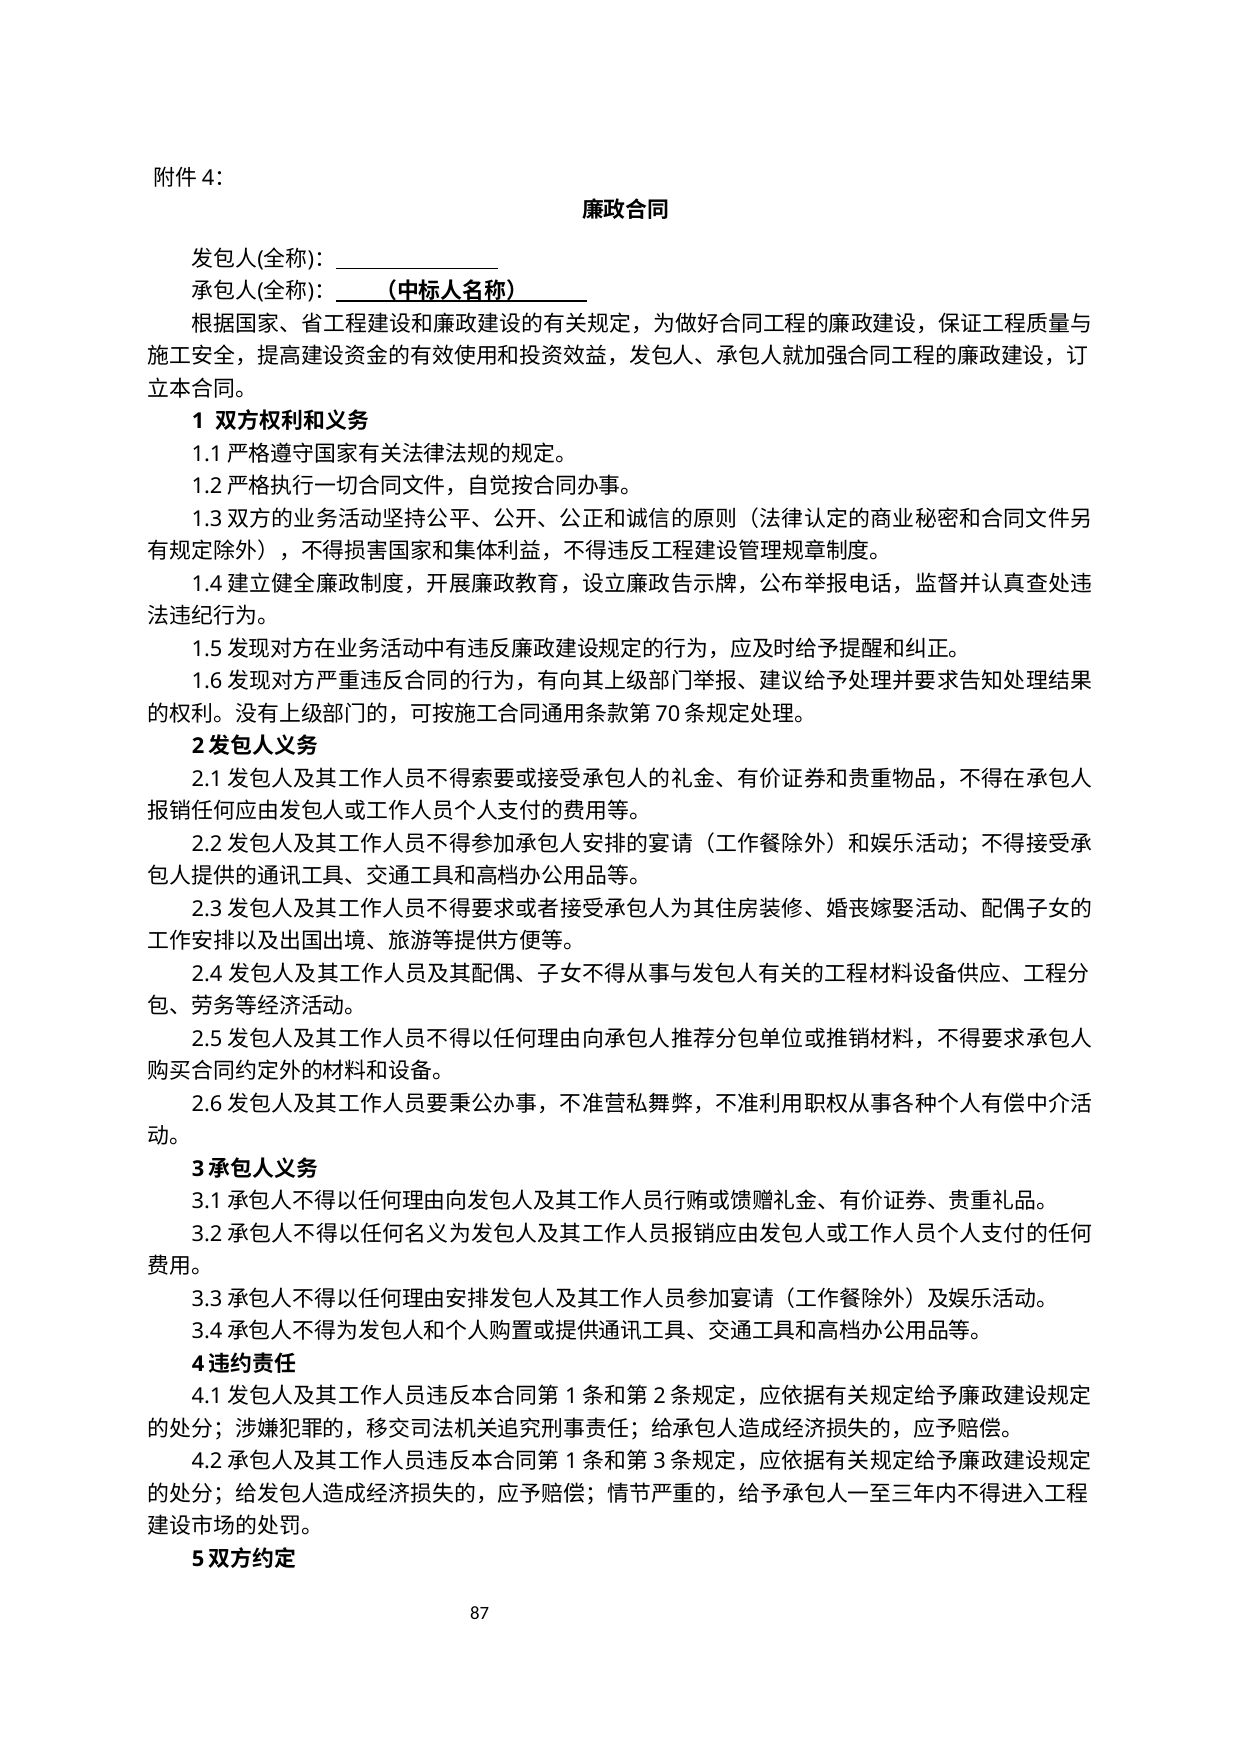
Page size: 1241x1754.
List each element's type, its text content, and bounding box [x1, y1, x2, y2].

text 2.3发包人及其工作人员不得要求或者接受承包人为其住房装修、婚丧嫁娶活动、配偶子女的工作安排以及出国出境、旅游等提供方便等。 [148, 890, 1092, 955]
text 4.2承包人及其工作人员违反本合同第1条和第3条规定，应依据有关规定给予廉政建设规定的处分；给发包人造成经济损失的，应予赔偿；情节严重的，给予承包人一至三年内不得进入工程建设市场的处罚。 [148, 1443, 1092, 1540]
text 1.4建立健全廉政制度，开展廉政教育，设立廉政告示牌，公布举报电话，监督并认真查处违法违纪行为。 [148, 565, 1092, 630]
text 发包人(全称)： [148, 240, 1092, 273]
text 根据国家、省工程建设和廉政建设的有关规定，为做好合同工程的廉政建设，保证工程质量与施工安全，提高建设资金的有效使用和投资效益，发包人、承包人就加强合同工程的廉政建设，订立本合同。 [148, 305, 1092, 403]
text 1.2严格执行一切合同文件，自觉按合同办事。 [148, 468, 1092, 500]
text 廉政合同 [148, 192, 1092, 224]
text 3.2承包人不得以任何名义为发包人及其工作人员报销应由发包人或工作人员个人支付的任何费用。 [148, 1215, 1092, 1280]
text 附件4： [148, 159, 1092, 192]
text 5双方约定 [148, 1540, 1092, 1573]
text 1.1严格遵守国家有关法律法规的规定。 [148, 435, 1092, 468]
text 2.6发包人及其工作人员要秉公办事，不准营私舞弊，不准利用职权从事各种个人有偿中介活动。 [148, 1085, 1092, 1150]
text 4违约责任 [148, 1345, 1092, 1378]
text 1 双方权利和义务 [148, 403, 1092, 435]
text 2.2发包人及其工作人员不得参加承包人安排的宴请（工作餐除外）和娱乐活动；不得接受承包人提供的通讯工具、交通工具和高档办公用品等。 [148, 825, 1092, 890]
text 3承包人义务 [148, 1150, 1092, 1183]
text 2发包人义务 [148, 728, 1092, 760]
text 2.5发包人及其工作人员不得以任何理由向承包人推荐分包单位或推销材料，不得要求承包人购买合同约定外的材料和设备。 [148, 1020, 1092, 1085]
text 1.6发现对方严重违反合同的行为，有向其上级部门举报、建议给予处理并要求告知处理结果的权利。没有上级部门的，可按施工合同通用条款第70条规定处理。 [148, 663, 1092, 728]
text 3.4承包人不得为发包人和个人购置或提供通讯工具、交通工具和高档办公用品等。 [148, 1313, 1092, 1345]
text 1.5发现对方在业务活动中有违反廉政建设规定的行为，应及时给予提醒和纠正。 [148, 630, 1092, 663]
text 1.3双方的业务活动坚持公平、公开、公正和诚信的原则（法律认定的商业秘密和合同文件另有规定除外），不得损害国家和集体利益，不得违反工程建设管理规章制度。 [148, 500, 1092, 565]
text 4.1发包人及其工作人员违反本合同第1条和第2条规定，应依据有关规定给予廉政建设规定的处分；涉嫌犯罪的，移交司法机关追究刑事责任；给承包人造成经济损失的，应予赔偿。 [148, 1378, 1092, 1443]
text 2.1发包人及其工作人员不得索要或接受承包人的礼金、有价证券和贵重物品，不得在承包人报销任何应由发包人或工作人员个人支付的费用等。 [148, 760, 1092, 825]
text 承包人(全称)： （中标人名称） [148, 273, 1092, 305]
text 2.4 发包人及其工作人员及其配偶、子女不得从事与发包人有关的工程材料设备供应、工程分包、劳务等经济活动。 [148, 955, 1092, 1020]
text 3.1承包人不得以任何理由向发包人及其工作人员行贿或馈赠礼金、有价证券、贵重礼品。 [148, 1183, 1092, 1215]
text 3.3承包人不得以任何理由安排发包人及其工作人员参加宴请（工作餐除外）及娱乐活动。 [148, 1280, 1092, 1313]
